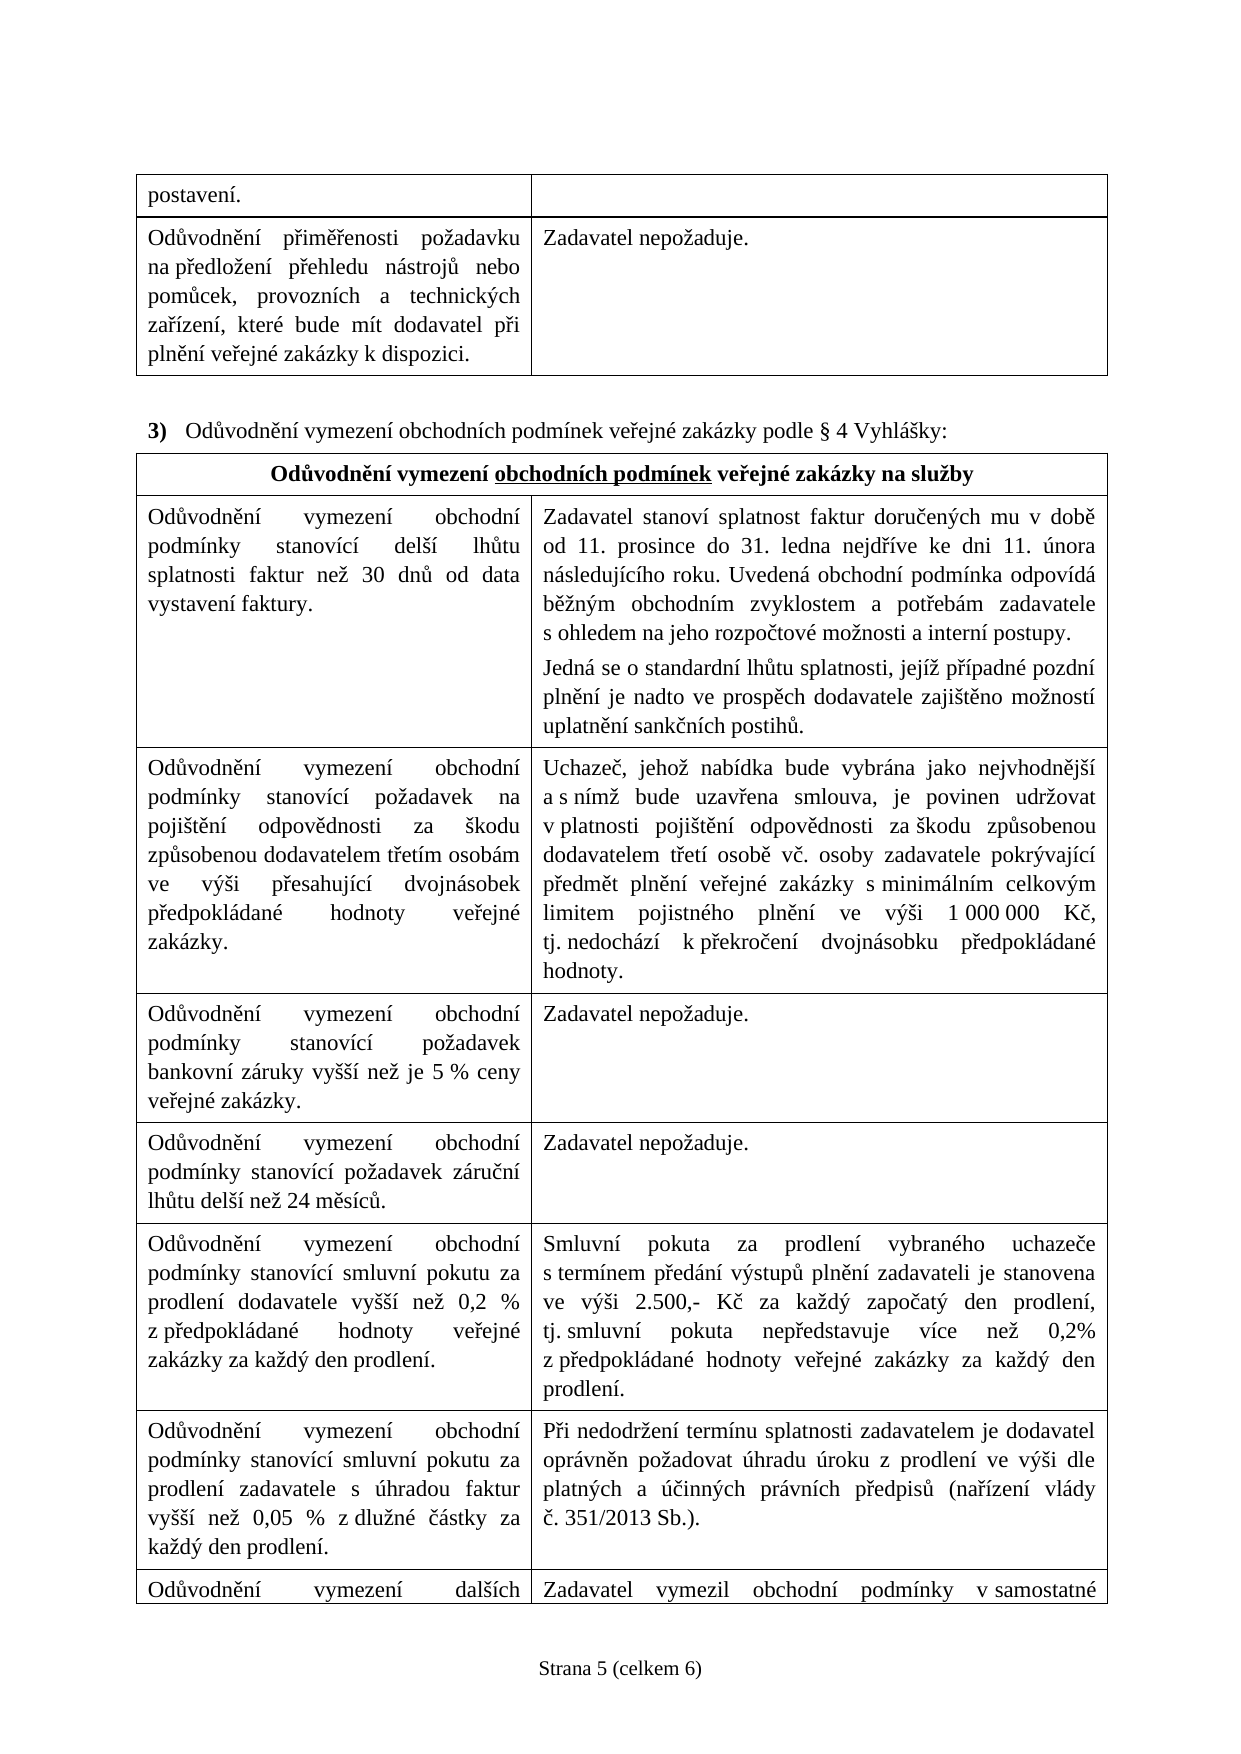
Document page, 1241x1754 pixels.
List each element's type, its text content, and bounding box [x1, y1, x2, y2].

table_cell Odůvodnění vymezení obchodní podmínky stanovící smluvní pokutu za prodlení zadavatele s úhradou faktur vyšší než 0,05 % z dlužné částky za každý den prodlení. [137, 1411, 531, 1569]
table_cell Uchazeč, jehož nabídka bude vybrána jako nejvhodnější a s nímž bude uzavřena smlouva, je povinen udržovat v platnosti pojištění odpovědnosti za škodu způsobenou dodavatelem třetí osobě vč. osoby zadavatele pokrývající předmět plnění veřejné zakázky s minimálním celkovým limitem pojistného plnění ve výši 1 000 000 Kč, tj. nedochází k překročení dvojnásobku předpokládané hodnoty. [532, 748, 1107, 992]
table_cell Odůvodnění přiměřenosti požadavku na předložení přehledu nástrojů nebo pomůcek, provozních a technických zařízení, které bude mít dodavatel při plnění veřejné zakázky k dispozici. [137, 218, 531, 375]
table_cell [532, 1570, 1107, 1602]
table_cell Odůvodnění vymezení obchodní podmínky stanovící požadavek záruční lhůtu delší než 24 měsíců. [137, 1123, 531, 1223]
table_cell Odůvodnění vymezení obchodní podmínky stanovící požadavek bankovní záruky vyšší než je 5 % ceny veřejné zakázky. [137, 994, 531, 1122]
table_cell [137, 175, 531, 216]
table_cell Zadavatel stanoví splatnost faktur doručených mu v době od 11. prosince do 31. ledna nejdříve ke dni 11. února následujícího roku. Uvedená obchodní podmínka odpovídá běžným obchodním zvyklostem a potřebám zadavatele s ohledem na jeho rozpočtové možnosti a interní postupy. Jedná se o standardní lhůtu splatnosti, jejíž případné pozdní plnění je nadto ve prospěch dodavatele zajištěno možností uplatnění sankčních postihů. [532, 496, 1107, 747]
table_cell Smluvní pokuta za prodlení vybraného uchazeče s termínem předání výstupů plnění zadavateli je stanovena ve výši 2.500,- Kč za každý započatý den prodlení, tj. smluvní pokuta nepředstavuje více než 0,2% z předpokládané hodnoty veřejné zakázky za každý den prodlení. [532, 1224, 1107, 1410]
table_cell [137, 1570, 531, 1602]
table_cell Odůvodnění vymezení obchodní podmínky stanovící delší lhůtu splatnosti faktur než 30 dnů od data vystavení faktury. [137, 496, 531, 747]
table_cell Zadavatel nepožaduje. [532, 994, 1107, 1122]
list Odůvodnění vymezení obchodních podmínek veřejné zakázky podle § 4 Vyhlášky: [148, 417, 1090, 444]
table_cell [532, 175, 1107, 216]
table_cell Zadavatel nepožaduje. [532, 218, 1107, 375]
table_cell Odůvodnění vymezení obchodní podmínky stanovící požadavek na pojištění odpovědnosti za škodu způsobenou dodavatelem třetím osobám ve výši přesahující dvojnásobek předpokládané hodnoty veřejné zakázky. [137, 748, 531, 992]
table_cell Při nedodržení termínu splatnosti zadavatelem je dodavatel oprávněn požadovat úhradu úroku z prodlení ve výši dle platných a účinných právních předpisů (nařízení vlády č. 351/2013 Sb.). [532, 1411, 1107, 1569]
table_cell Zadavatel nepožaduje. [532, 1123, 1107, 1223]
table_header Odůvodnění vymezení obchodních podmínek veřejné zakázky na služby [137, 454, 1107, 495]
table_cell Odůvodnění vymezení obchodní podmínky stanovící smluvní pokutu za prodlení dodavatele vyšší než 0,2 % z předpokládané hodnoty veřejné zakázky za každý den prodlení. [137, 1224, 531, 1410]
